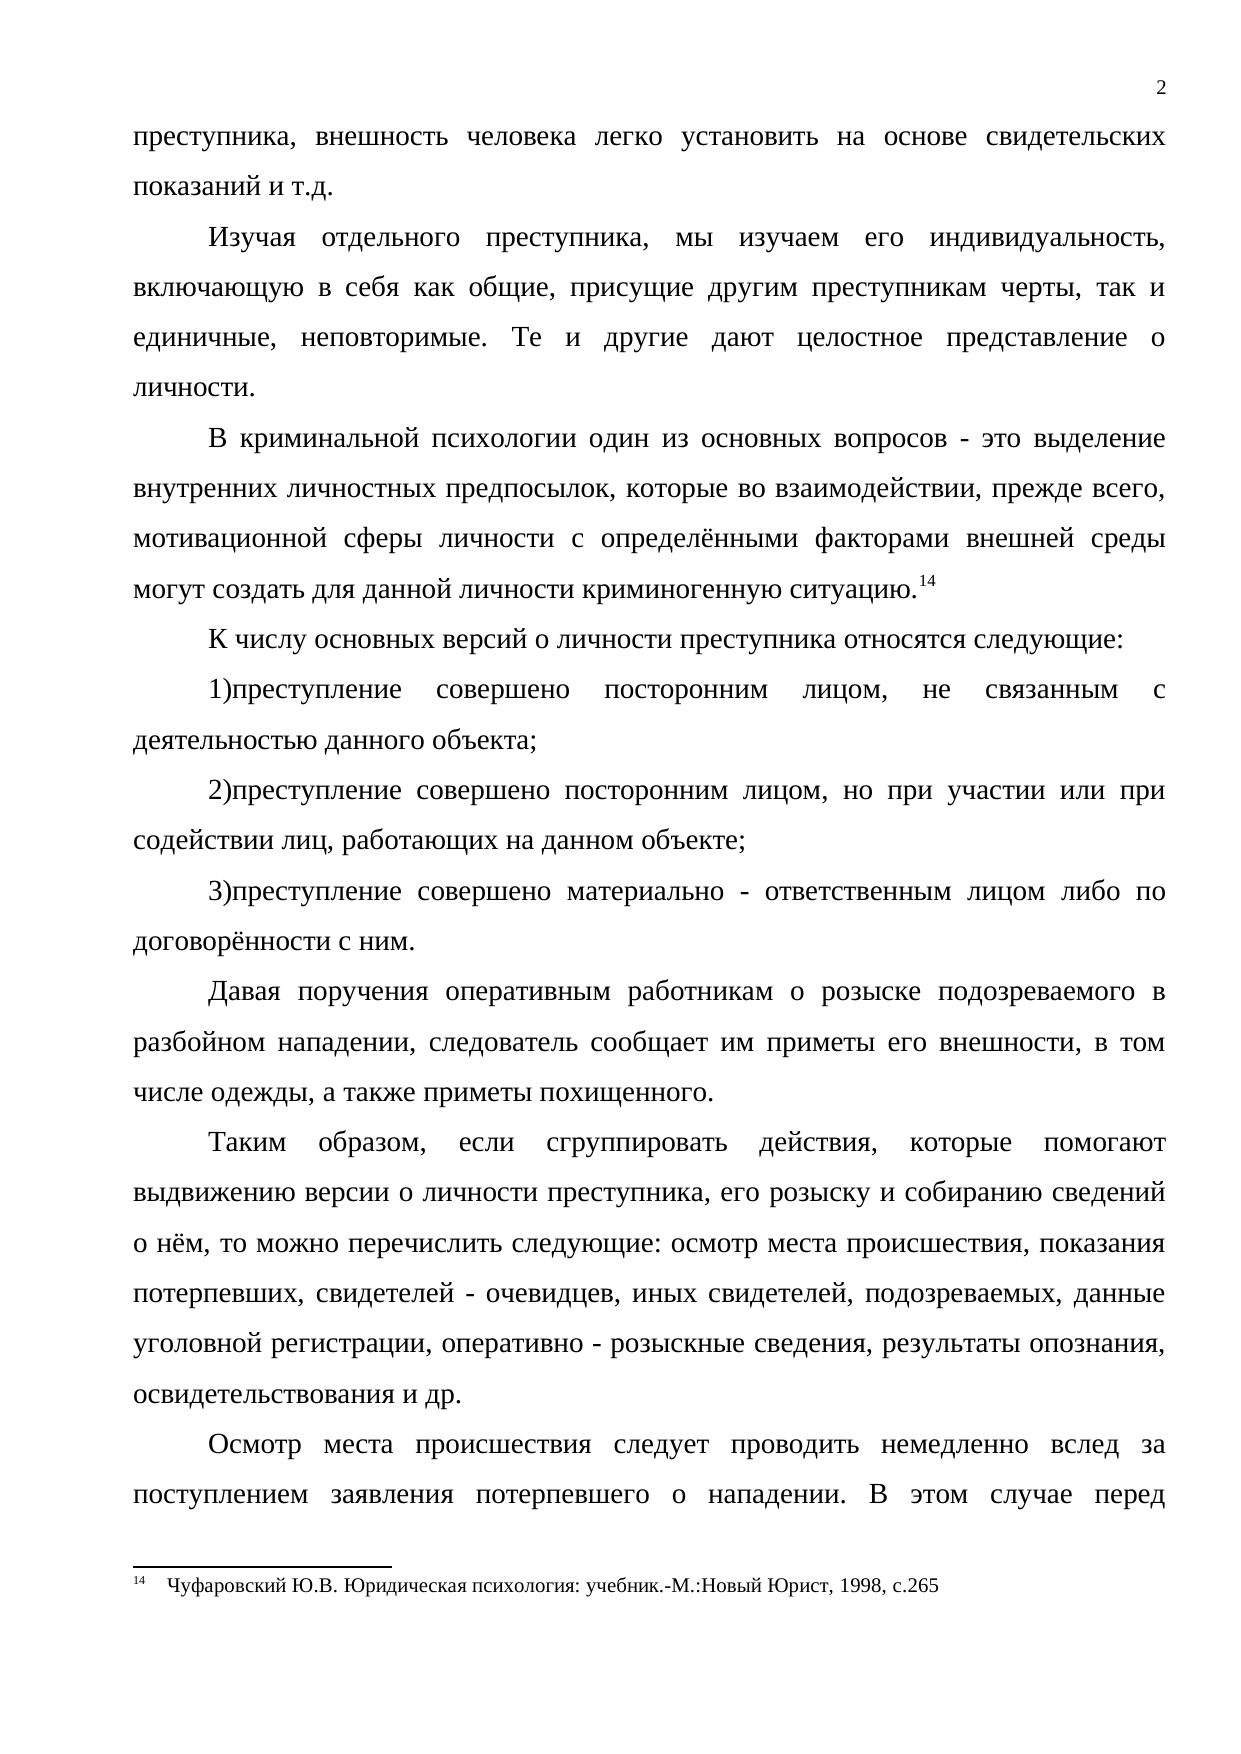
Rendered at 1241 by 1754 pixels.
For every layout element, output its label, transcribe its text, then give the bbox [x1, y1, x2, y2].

text Давая поручения оперативным работникам о розыске подозреваемого в разбойном нападении, следователь сообщает им приметы его внешности, в том числе одежды, а также приметы похищенного. [133, 973, 1167, 1108]
text В криминальной психологии один из основных вопросов - это выделение внутренних личностных предпосылок, которые во взаимодействии, прежде всего, мотивационной сферы личности с определёнными факторами внешней среды могут создать для данной личности криминогенную ситуацию. [133, 420, 1167, 604]
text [133, 118, 1167, 202]
text Таким образом, если сгруппировать действия, которые помогают выдвижению версии о личности преступника, его розыску и собиранию сведений о нём, то можно перечислить следующие: осмотр места происшествия, показания потерпевших, свидетелей - очевидцев, иных свидетелей, подозреваемых, данные уголовной регистрации, оперативно - розыскные сведения, результаты опознания, освидетельствования и др. [133, 1124, 1167, 1409]
text Изучая отдельного преступника, мы изучаем его индивидуальность, включающую в себя как общие, присущие другим преступникам черты, так и единичные, неповторимые. Те и другие дают целостное представление о личности. [133, 219, 1167, 403]
text 1)преступление совершено посторонним лицом, не связанным с деятельностью данного объекта; [133, 672, 1167, 756]
text 3)преступление совершено материально - ответственным лицом либо по договорённости с ним. [133, 873, 1167, 957]
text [133, 1426, 1167, 1510]
text К числу основных версий о личности преступника относятся следующие: [133, 621, 1167, 655]
text 2)преступление совершено посторонним лицом, но при участии или при содействии лиц, работающих на данном объекте; [133, 772, 1167, 856]
